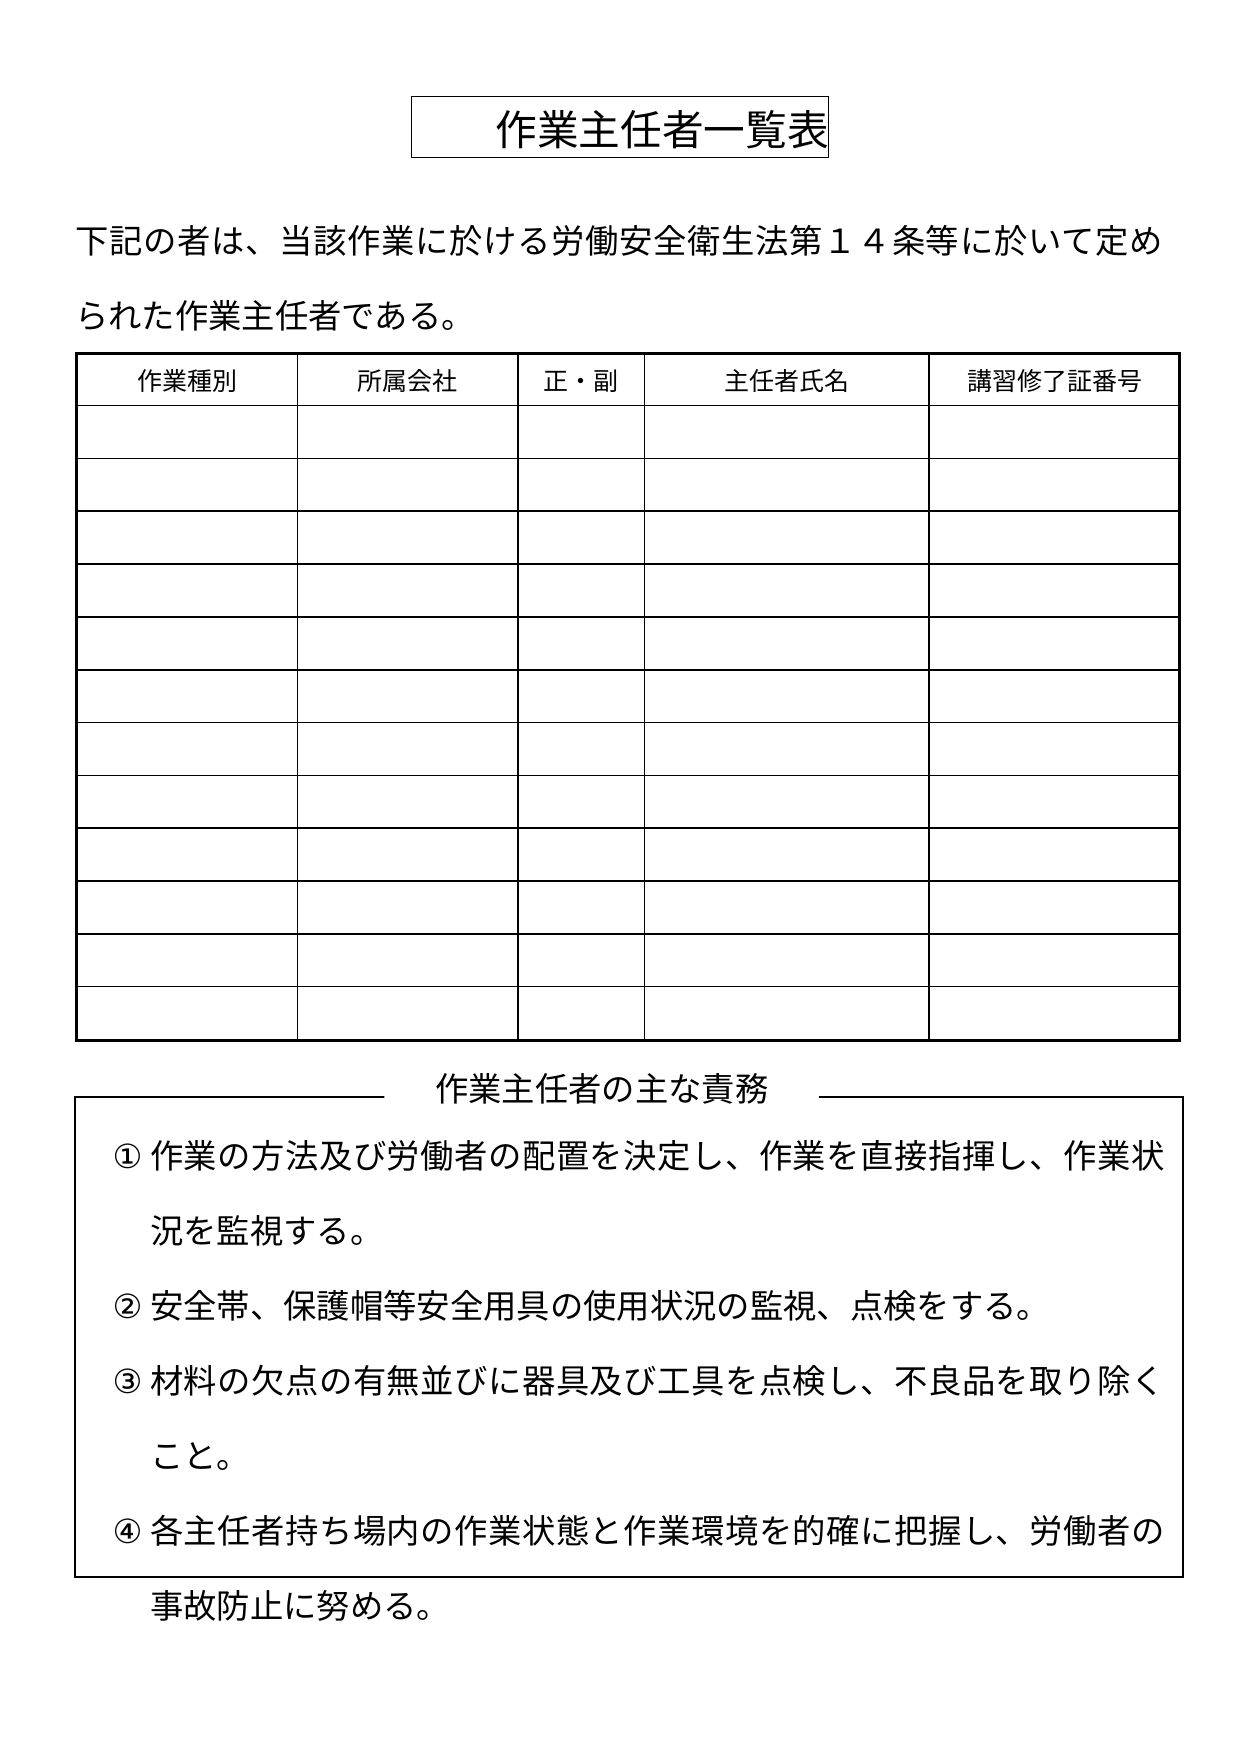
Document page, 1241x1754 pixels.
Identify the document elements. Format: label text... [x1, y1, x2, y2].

table_cell [78, 671, 297, 722]
table_cell [519, 882, 644, 933]
table_cell [930, 618, 1178, 669]
table_cell [78, 935, 297, 986]
list 各主任者持ち場内の作業状態と作業環境を的確に把握し、労働者の事故防止に努める。 [112, 1578, 1165, 1642]
table_cell [78, 459, 297, 510]
table_cell [519, 987, 644, 1038]
table_cell [298, 618, 517, 669]
table_cell [298, 565, 517, 616]
list 安全帯、保護帽等安全用具の使用状況の監視、点検をする。 [112, 1267, 1165, 1342]
table_cell [298, 459, 517, 510]
table_cell [519, 406, 644, 458]
table_cell [78, 882, 297, 933]
table_cell [519, 671, 644, 722]
table_cell [645, 406, 928, 458]
table_cell [645, 935, 928, 986]
table_cell [519, 829, 644, 880]
table_cell [930, 459, 1178, 510]
table_cell [519, 459, 644, 510]
table_cell [930, 776, 1178, 827]
text 下記の者は、当該作業に於ける労働安全衛生法第１４条等に於いて定められた作業主任者である。 [75, 202, 1165, 352]
list 作業の方法及び労働者の配置を決定し、作業を直接指揮し、作業状況を監視する。 [112, 1117, 1165, 1267]
table_cell [645, 512, 928, 563]
table_cell [298, 512, 517, 563]
table_cell [78, 829, 297, 880]
table_cell [298, 776, 517, 827]
text 作業主任者一覧表 [75, 89, 1165, 164]
table_cell [298, 723, 517, 774]
table_cell [78, 776, 297, 827]
list 各主任者持ち場内の作業状態と作業環境を的確に把握し、労働者の事故防止に努める。 [112, 1492, 1165, 1576]
table_cell [78, 512, 297, 563]
table_header 主任者氏名 [645, 355, 928, 405]
table_cell [519, 776, 644, 827]
table_cell [519, 935, 644, 986]
table_cell [645, 723, 928, 774]
table_cell [519, 618, 644, 669]
table_cell [930, 829, 1178, 880]
table_header 講習修了証番号 [930, 355, 1178, 405]
table_cell [78, 618, 297, 669]
table_cell [930, 723, 1178, 774]
table_cell [298, 987, 517, 1038]
table_cell [78, 565, 297, 616]
table_cell [930, 935, 1178, 986]
table_cell [298, 935, 517, 986]
table_cell [645, 829, 928, 880]
table_cell [298, 829, 517, 880]
table_cell [519, 512, 644, 563]
table_cell [645, 987, 928, 1038]
table_header 作業種別 [78, 355, 297, 405]
table_cell [645, 565, 928, 616]
table_cell [930, 987, 1178, 1038]
table_cell [645, 882, 928, 933]
table_cell [78, 406, 297, 458]
table_cell [519, 723, 644, 774]
table_header 所属会社 [298, 355, 517, 405]
table_header 正・副 [519, 355, 644, 405]
table_cell [645, 618, 928, 669]
table_cell [645, 776, 928, 827]
table_cell [930, 406, 1178, 458]
table_cell [930, 882, 1178, 933]
table_cell [645, 671, 928, 722]
table_cell [78, 987, 297, 1038]
table_cell [519, 565, 644, 616]
table_cell [645, 459, 928, 510]
list 材料の欠点の有無並びに器具及び工具を点検し、不良品を取り除くこと。 [112, 1342, 1165, 1492]
table_cell [930, 671, 1178, 722]
table_cell [298, 406, 517, 458]
table_cell [78, 723, 297, 774]
table_cell [930, 512, 1178, 563]
table_cell [298, 671, 517, 722]
table_cell [298, 882, 517, 933]
table_cell [930, 565, 1178, 616]
